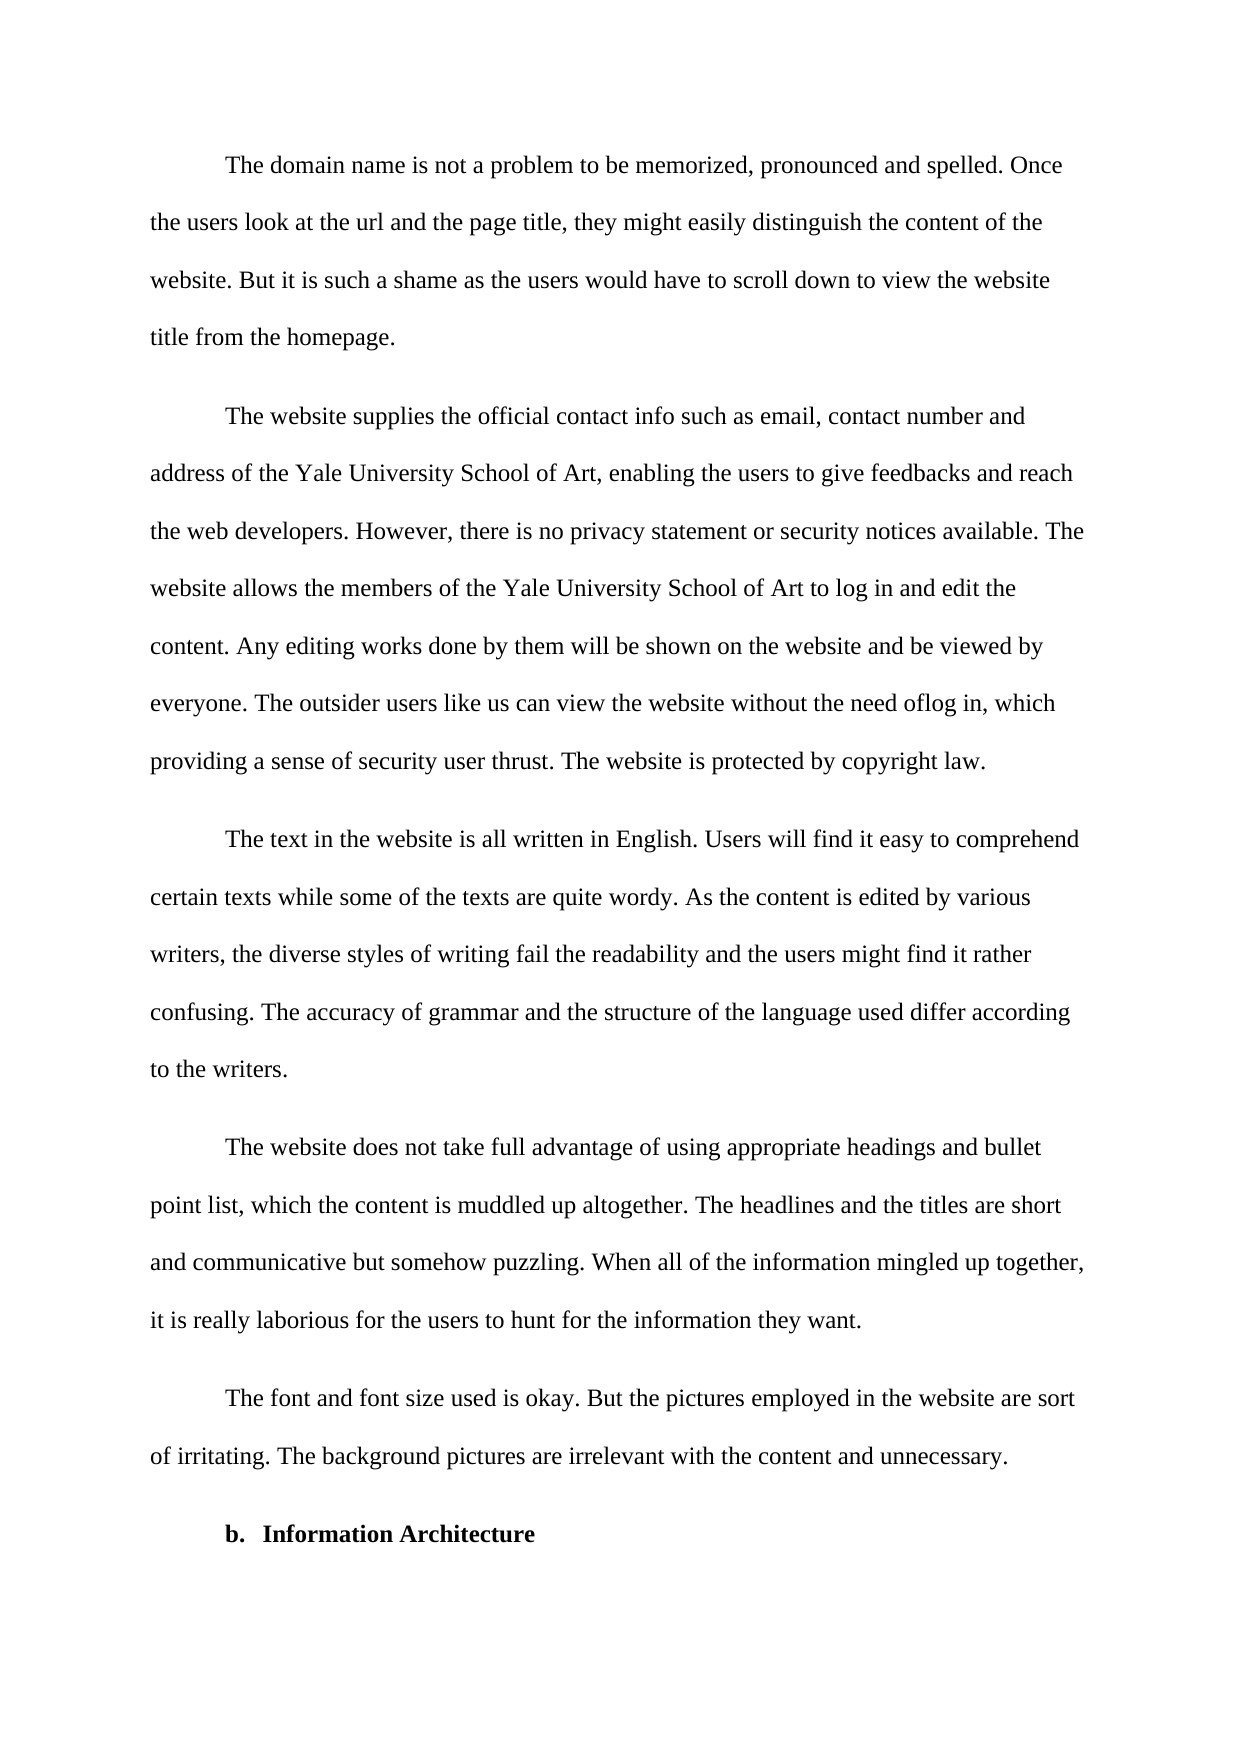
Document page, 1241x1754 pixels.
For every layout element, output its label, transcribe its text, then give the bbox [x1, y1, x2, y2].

text The text in the website is all written in English. Users will find it easy to comprehend certain texts while some of the texts are quite wordy. As the content is edited by various writers, the diverse styles of writing fail the readability and the users might find it rather confusing. The accuracy of grammar and the structure of the language used differ according to the writers. [150, 824, 1090, 1083]
text The website does not take full advantage of using appropriate headings and bullet point list, which the content is muddled up altogether. The headlines and the titles are short and communicative but somehow puzzling. When all of the information mingled up together, it is really laborious for the users to hunt for the information they want. [150, 1132, 1090, 1334]
text The website supplies the official contact info such as email, contact number and address of the Yale University School of Art, enabling the users to give feedbacks and reach the web developers. However, there is no privacy statement or security notices available. The website allows the members of the Yale University School of Art to log in and edit the content. Any editing works done by them will be shown on the website and be viewed by everyone. The outsider users like us can view the website without the need oflog in, which providing a sense of security user thrust. The website is protected by copyright law. [150, 401, 1090, 774]
text The domain name is not a problem to be memorized, pronounced and spelled. Once the users look at the url and the page title, they might easily distinguish the content of the website. But it is such a shame as the users would have to scroll down to view the website title from the homepage. [150, 150, 1090, 351]
text The font and font size used is okay. But the pictures employed in the website are sort of irritating. The background pictures are irrelevant with the content and unnecessary. [150, 1383, 1090, 1469]
list Information Architecture [225, 1519, 1090, 1548]
